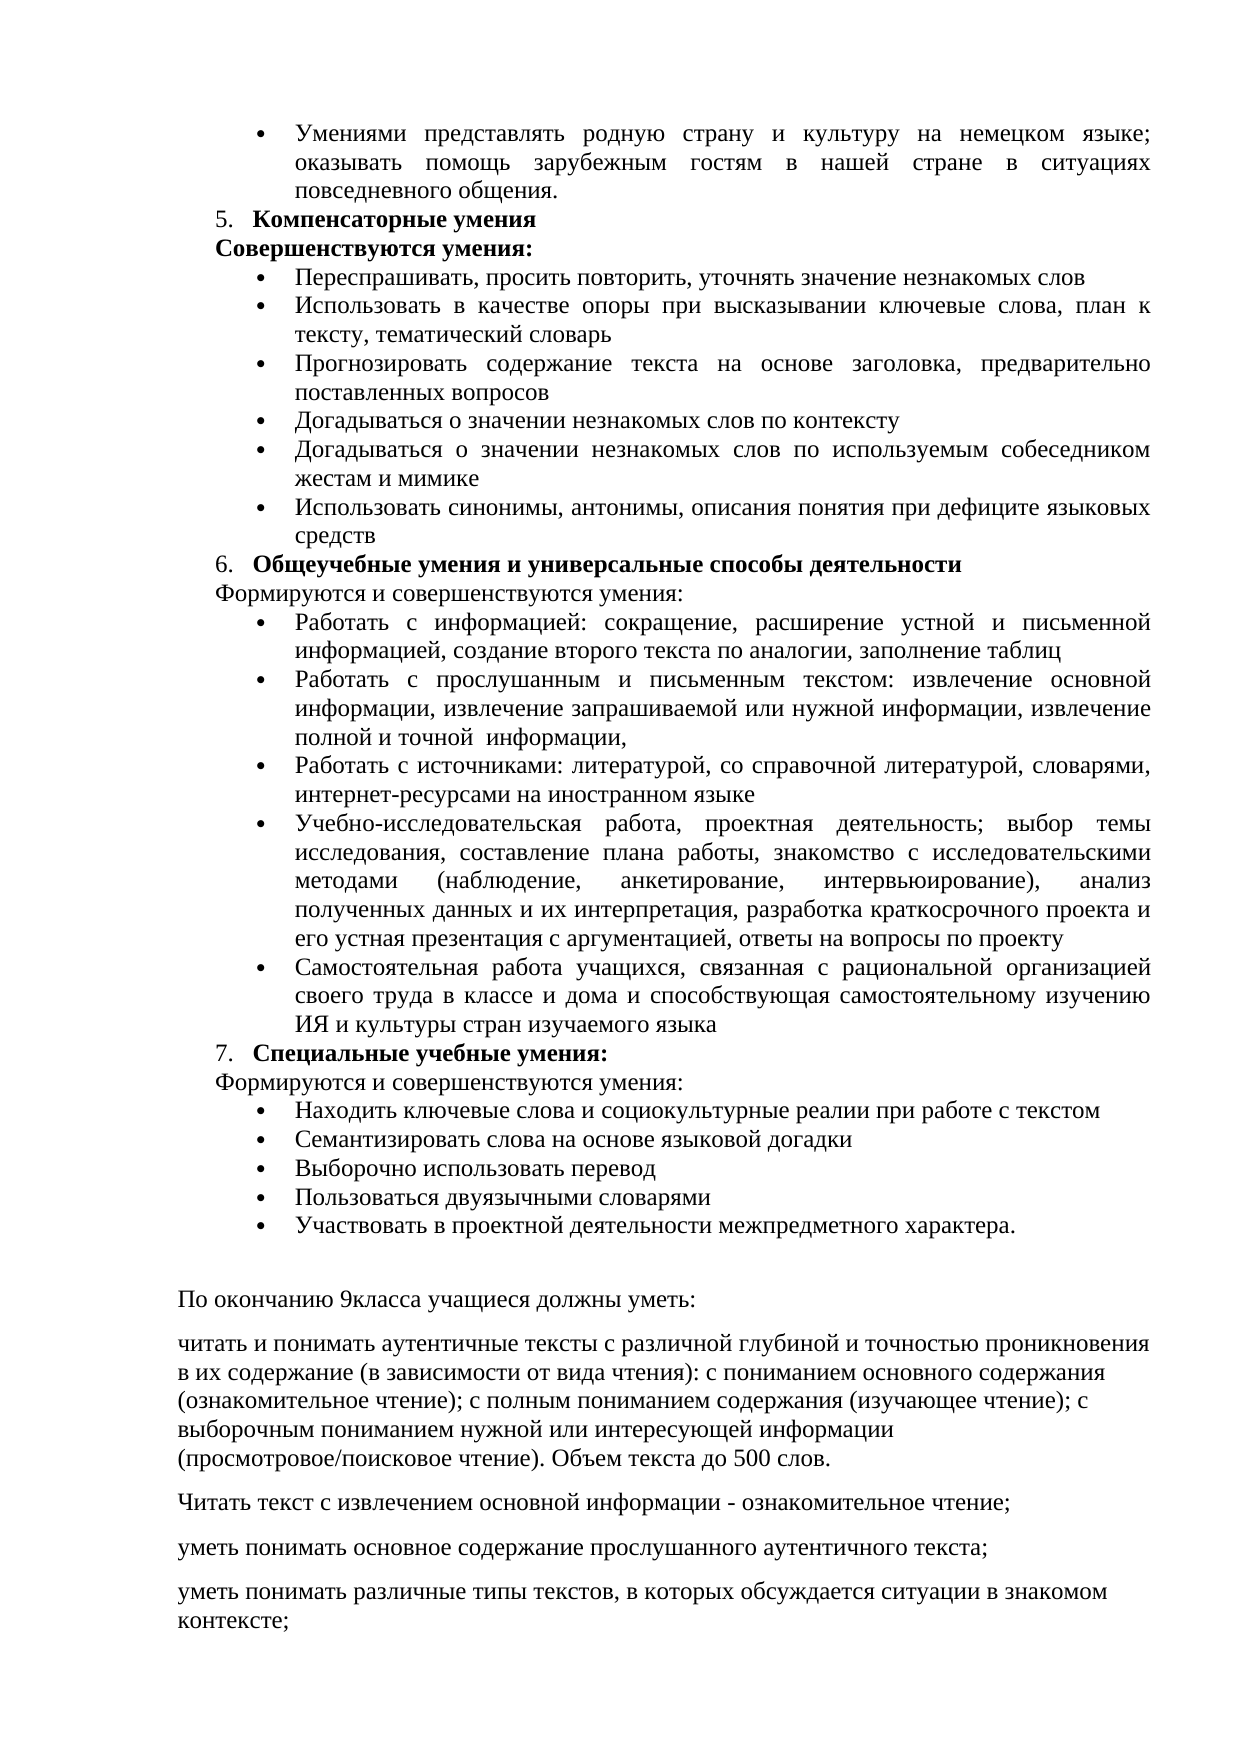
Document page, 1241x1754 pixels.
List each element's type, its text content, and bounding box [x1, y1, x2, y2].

list Компенсаторные умения [215, 204, 1152, 233]
list Общеучебные умения и универсальные способы деятельности [215, 549, 1152, 578]
text уметь понимать основное содержание прослушанного аутентичного текста; [177, 1532, 1152, 1561]
text По окончанию 9класса учащиеся должны уметь: [177, 1284, 1152, 1312]
list Переспрашивать, просить повторить, уточнять значение незнакомых слов [257, 262, 1152, 291]
text Совершенствуются умения: [215, 233, 1152, 262]
list Пользоваться двуязычными словарями [257, 1182, 1152, 1211]
list Работать с источниками: литературой, со справочной литературой, словарями, интернет-ресурсами на иностранном языке [257, 751, 1152, 808]
list Работать с информацией: сокращение, расширение устной и письменной информацией, создание второго текста по аналогии, заполнение таблиц [257, 607, 1152, 664]
list Находить ключевые слова и социокультурные реалии при работе с текстом [257, 1096, 1152, 1124]
list Семантизировать слова на основе языковой догадки [257, 1124, 1152, 1153]
list Использовать в качестве опоры при высказывании ключевые слова, план к тексту, тематический словарь [257, 291, 1152, 348]
text уметь понимать различные типы текстов, в которых обсуждается ситуации в знакомом контексте; [177, 1576, 1152, 1634]
list Учебно-исследовательская работа, проектная деятельность; выбор темы исследования, составление плана работы, знакомство с исследовательскими методами (наблюдение, анкетирование, интервьюирование), анализ полученных данных и их интерпретация, разработка краткосрочного проекта и его устная презентация с аргументацией, ответы на вопросы по проекту [257, 808, 1152, 952]
text Читать текст с извлечением основной информации - ознакомительное чтение; [177, 1487, 1152, 1516]
text Формируются и совершенствуются умения: [215, 1067, 1152, 1096]
text Формируются и совершенствуются умения: [215, 578, 1152, 607]
list Самостоятельная работа учащихся, связанная с рациональной организацией своего труда в классе и дома и способствующая самостоятельному изучению ИЯ и культуры стран изучаемого языка [257, 952, 1152, 1038]
text читать и понимать аутентичные тексты с различной глубиной и точностью проникновения в их содержание (в зависимости от вида чтения): с пониманием основного содержания (ознакомительное чтение); с полным пониманием содержания (изучающее чтение); с выборочным пониманием нужной или интересующей информации (просмотровое/поисковое чтение). Объем текста до 500 слов. [177, 1328, 1152, 1472]
list Догадываться о значении незнакомых слов по используемым собеседником жестам и мимике [257, 434, 1152, 492]
list Специальные учебные умения: [215, 1038, 1152, 1067]
list Догадываться о значении незнакомых слов по контексту [257, 406, 1152, 434]
list Выборочно использовать перевод [257, 1153, 1152, 1182]
list Умениями представлять родную страну и культуру на немецком языке; оказывать помощь зарубежным гостям в нашей стране в ситуациях повседневного общения. [257, 118, 1152, 204]
list Участвовать в проектной деятельности межпредметного характера. [257, 1211, 1152, 1239]
list Использовать синонимы, антонимы, описания понятия при дефиците языковых средств [257, 492, 1152, 549]
list Прогнозировать содержание текста на основе заголовка, предварительно поставленных вопросов [257, 348, 1152, 406]
list Работать с прослушанным и письменным текстом: извлечение основной информации, извлечение запрашиваемой или нужной информации, извлечение полной и точной информации, [257, 664, 1152, 751]
